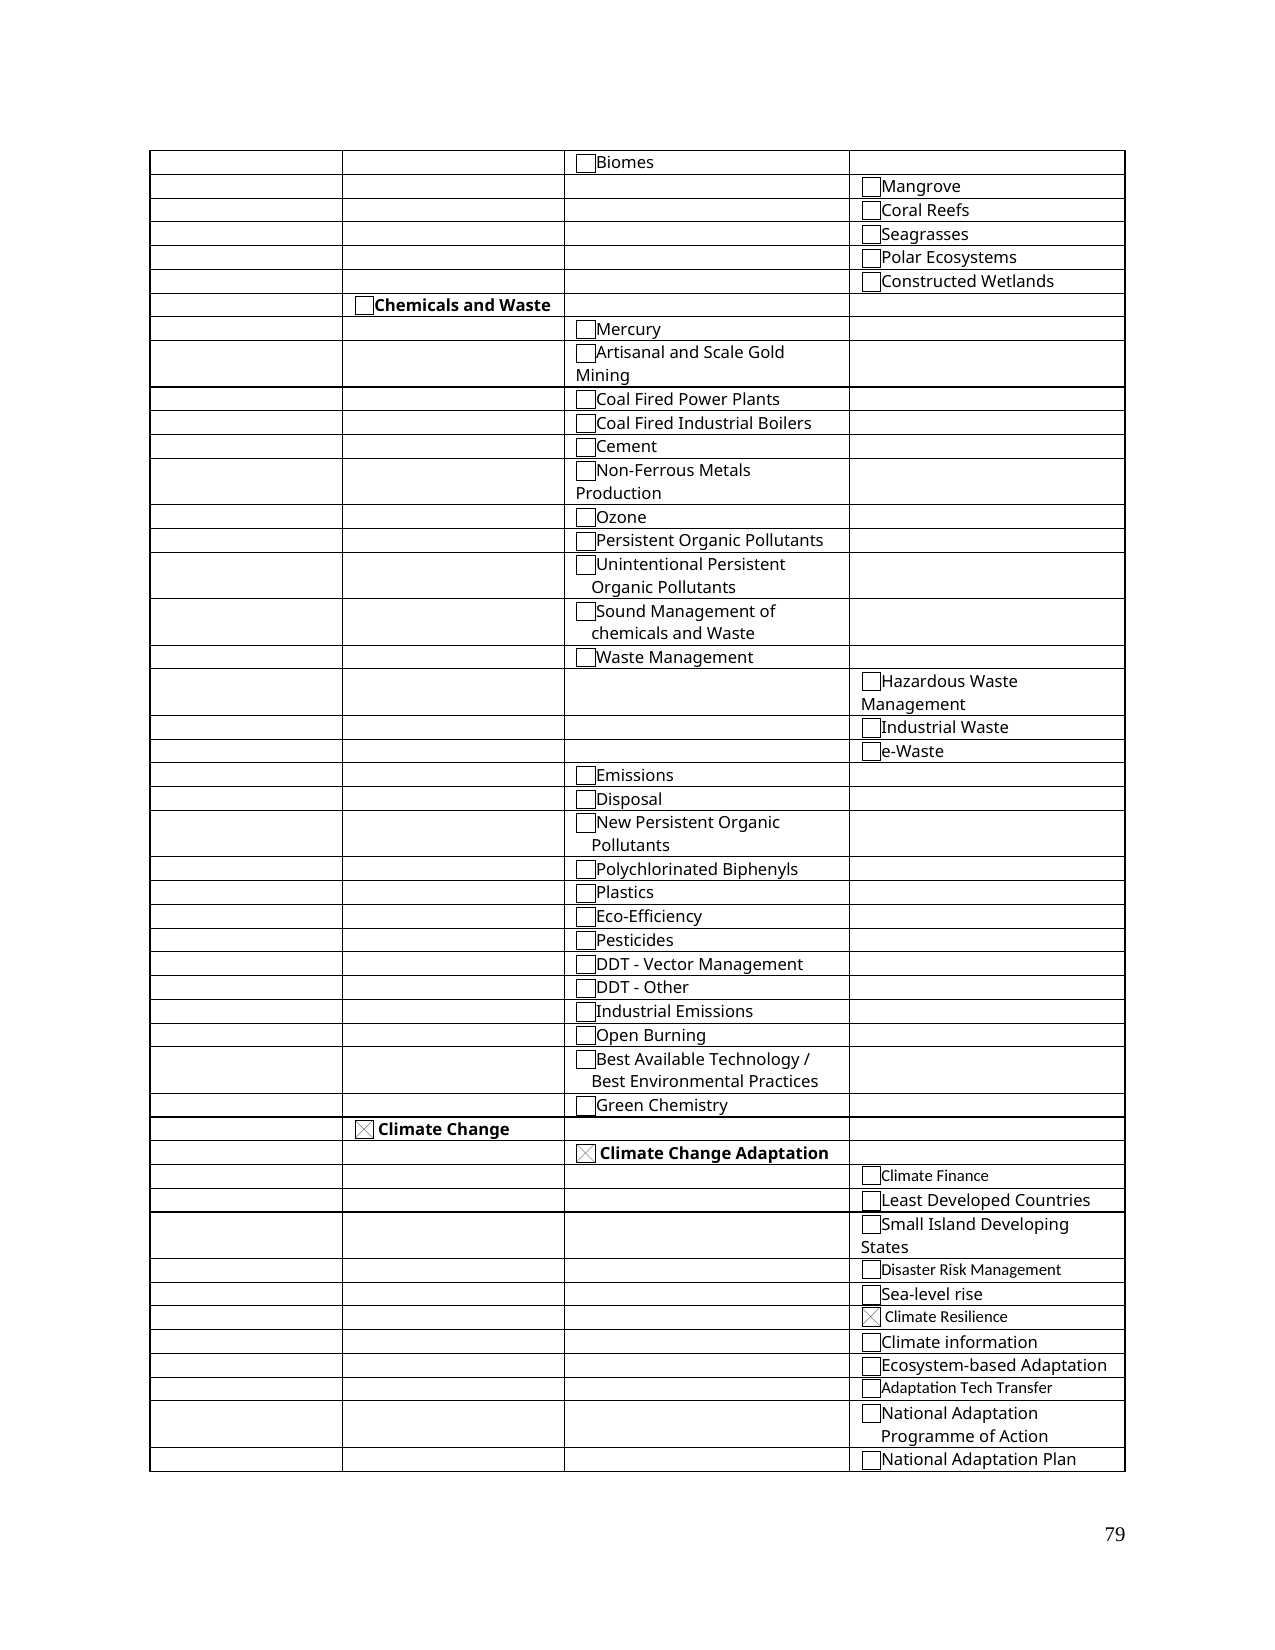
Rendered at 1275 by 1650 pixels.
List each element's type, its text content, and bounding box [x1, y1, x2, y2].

table_cell [850, 294, 1124, 316]
table_cell [151, 199, 342, 221]
table_cell [343, 199, 564, 221]
table_cell [850, 435, 1124, 458]
table_cell [343, 740, 564, 762]
table_cell [343, 435, 564, 458]
table_cell [850, 553, 1124, 598]
table_cell Coal Fired Power Plants [565, 388, 849, 410]
table_cell [151, 857, 342, 880]
table_cell [151, 505, 342, 528]
table_cell [343, 317, 564, 340]
table_cell [151, 599, 342, 644]
table_cell [850, 341, 1124, 386]
table_cell [565, 199, 849, 221]
table_cell [343, 1354, 564, 1377]
table_cell Climate Resilience [850, 1306, 1124, 1329]
table_cell [343, 151, 564, 174]
table_cell [343, 881, 564, 904]
table_cell Unintentional Persistent Organic Pollutants [565, 553, 849, 598]
table_cell [343, 646, 564, 668]
table_cell [343, 175, 564, 197]
table_cell [343, 270, 564, 292]
table_cell Climate Change [343, 1118, 564, 1140]
table_cell Climate information [850, 1330, 1124, 1353]
table_cell [850, 787, 1124, 810]
table_cell [565, 1354, 849, 1377]
table_cell [565, 716, 849, 738]
table_cell [343, 1000, 564, 1022]
table_cell [151, 763, 342, 786]
table_cell Waste Management [565, 646, 849, 668]
table_cell Artisanal and Scale Gold Mining [565, 341, 849, 386]
table_cell Industrial Waste [850, 716, 1124, 738]
table_cell [151, 976, 342, 999]
table_cell [850, 1141, 1124, 1164]
table_cell [151, 435, 342, 458]
table_cell [151, 1378, 342, 1400]
table_cell [343, 529, 564, 552]
table_cell [151, 1047, 342, 1093]
table_cell [151, 1000, 342, 1022]
table_cell [565, 740, 849, 762]
table_cell [850, 881, 1124, 904]
table_cell [343, 222, 564, 245]
table_cell Climate Change Adaptation [565, 1141, 849, 1164]
table_cell [343, 1024, 564, 1046]
table_cell Eco-Efficiency [565, 905, 849, 927]
table_cell [343, 1213, 564, 1258]
table_cell [850, 411, 1124, 434]
table_cell DDT - Other [565, 976, 849, 999]
table_cell [343, 976, 564, 999]
table_cell [343, 1165, 564, 1188]
table_cell [850, 763, 1124, 786]
table_cell [343, 1306, 564, 1329]
table_cell Mercury [565, 317, 849, 340]
table_cell DDT - Vector Management [565, 952, 849, 975]
table_cell [565, 270, 849, 292]
table_cell [151, 811, 342, 856]
table_cell Coal Fired Industrial Boilers [565, 411, 849, 434]
table_cell Small Island Developing States [850, 1213, 1124, 1258]
table_cell [151, 1306, 342, 1329]
table_cell [343, 1189, 564, 1211]
table_cell [151, 881, 342, 904]
table_cell Ecosystem-based Adaptation [850, 1354, 1124, 1377]
table_cell [850, 1000, 1124, 1022]
table_cell [151, 175, 342, 197]
table_cell [850, 952, 1124, 975]
table_cell [565, 294, 849, 316]
table_cell National Adaptation Plan [850, 1448, 1124, 1471]
table_cell Sea-level rise [850, 1283, 1124, 1305]
table_cell [151, 222, 342, 245]
table_cell [151, 1165, 342, 1188]
table_cell Persistent Organic Pollutants [565, 529, 849, 552]
table_cell [343, 787, 564, 810]
table_cell [343, 1378, 564, 1400]
table_cell [151, 1354, 342, 1377]
table_cell [565, 1401, 849, 1447]
table_cell [151, 669, 342, 715]
table_cell Ozone [565, 505, 849, 528]
table_cell [151, 341, 342, 386]
table_cell [565, 1330, 849, 1353]
table_cell [151, 929, 342, 951]
table_cell Green Chemistry [565, 1094, 849, 1116]
table_cell [343, 599, 564, 644]
table_cell Disposal [565, 787, 849, 810]
table_cell [565, 1165, 849, 1188]
table_cell [850, 929, 1124, 951]
table_cell Industrial Emissions [565, 1000, 849, 1022]
table_cell [343, 1448, 564, 1471]
table_cell [565, 222, 849, 245]
table_cell [343, 1094, 564, 1116]
table_cell [850, 151, 1124, 174]
table_cell [565, 1259, 849, 1282]
table_cell Biomes [565, 151, 849, 174]
table_cell New Persistent Organic Pollutants [565, 811, 849, 856]
table_cell [151, 1283, 342, 1305]
table_cell [151, 1189, 342, 1211]
table_cell Plastics [565, 881, 849, 904]
table_cell [565, 175, 849, 197]
table_cell [343, 669, 564, 715]
table_cell Emissions [565, 763, 849, 786]
table_cell [565, 1283, 849, 1305]
table_cell [565, 1118, 849, 1140]
table_cell [343, 716, 564, 738]
table_cell Hazardous Waste Management [850, 669, 1124, 715]
table_cell [343, 1259, 564, 1282]
table_cell Pesticides [565, 929, 849, 951]
table_cell [343, 929, 564, 951]
table_cell [565, 1448, 849, 1471]
table_cell [151, 1213, 342, 1258]
table_cell [343, 553, 564, 598]
table_cell [850, 1118, 1124, 1140]
table_cell [151, 151, 342, 174]
table_cell [151, 1330, 342, 1353]
table_cell [151, 411, 342, 434]
table_cell [850, 1024, 1124, 1046]
table_cell [850, 905, 1124, 927]
table_cell Open Burning [565, 1024, 849, 1046]
table_cell [151, 1448, 342, 1471]
table_cell [565, 1378, 849, 1400]
table_cell [850, 317, 1124, 340]
table_cell [343, 459, 564, 504]
table_cell Adaptation Tech Transfer [850, 1378, 1124, 1400]
table_cell Polychlorinated Biphenyls [565, 857, 849, 880]
table_cell [151, 459, 342, 504]
table_cell [343, 763, 564, 786]
table_cell Constructed Wetlands [850, 270, 1124, 292]
table_cell [850, 529, 1124, 552]
table_cell Climate Finance [850, 1165, 1124, 1188]
table_cell [151, 1118, 342, 1140]
table_cell [565, 1189, 849, 1211]
table_cell [151, 716, 342, 738]
table_cell [151, 1259, 342, 1282]
table_cell [850, 388, 1124, 410]
table_cell Seagrasses [850, 222, 1124, 245]
table_cell [850, 811, 1124, 856]
table_cell [151, 787, 342, 810]
table_cell [850, 646, 1124, 668]
table_cell [151, 740, 342, 762]
table_cell [343, 246, 564, 269]
table_cell [151, 1024, 342, 1046]
table_cell [343, 905, 564, 927]
table_cell [565, 1306, 849, 1329]
table_cell [850, 857, 1124, 880]
table_cell [151, 646, 342, 668]
table_cell [343, 811, 564, 856]
table_cell [343, 1283, 564, 1305]
table_cell [151, 553, 342, 598]
table_cell [343, 1330, 564, 1353]
table_cell Mangrove [850, 175, 1124, 197]
table_cell Coral Reefs [850, 199, 1124, 221]
table_cell [343, 388, 564, 410]
table_cell [565, 669, 849, 715]
table_cell [151, 317, 342, 340]
table_cell [850, 976, 1124, 999]
table_cell [850, 599, 1124, 644]
table_cell [151, 246, 342, 269]
table_cell [343, 1047, 564, 1093]
table_cell Non-Ferrous Metals Production [565, 459, 849, 504]
table_cell [343, 1401, 564, 1447]
table_cell National Adaptation Programme of Action [850, 1401, 1124, 1447]
table_cell Polar Ecosystems [850, 246, 1124, 269]
table_cell [151, 1401, 342, 1447]
table_cell Best Available Technology / Best Environmental Practices [565, 1047, 849, 1093]
table_cell [850, 505, 1124, 528]
table_cell [151, 529, 342, 552]
table_cell [343, 505, 564, 528]
table_cell [343, 1141, 564, 1164]
table_cell [151, 1141, 342, 1164]
table_cell [151, 952, 342, 975]
table_cell [151, 270, 342, 292]
table_cell Disaster Risk Management [850, 1259, 1124, 1282]
table_cell [343, 411, 564, 434]
table_cell [565, 1213, 849, 1258]
table_cell Sound Management of chemicals and Waste [565, 599, 849, 644]
table_cell [151, 905, 342, 927]
table_cell [343, 952, 564, 975]
table_cell Chemicals and Waste [343, 294, 564, 316]
table_cell [850, 1094, 1124, 1116]
table_cell [850, 459, 1124, 504]
table_cell [151, 388, 342, 410]
table_cell [343, 857, 564, 880]
table_cell [565, 246, 849, 269]
table_cell [850, 1047, 1124, 1093]
table_cell [151, 294, 342, 316]
table_cell Cement [565, 435, 849, 458]
table_cell Least Developed Countries [850, 1189, 1124, 1211]
table_cell [343, 341, 564, 386]
table_cell [151, 1094, 342, 1116]
table_cell e-Waste [850, 740, 1124, 762]
